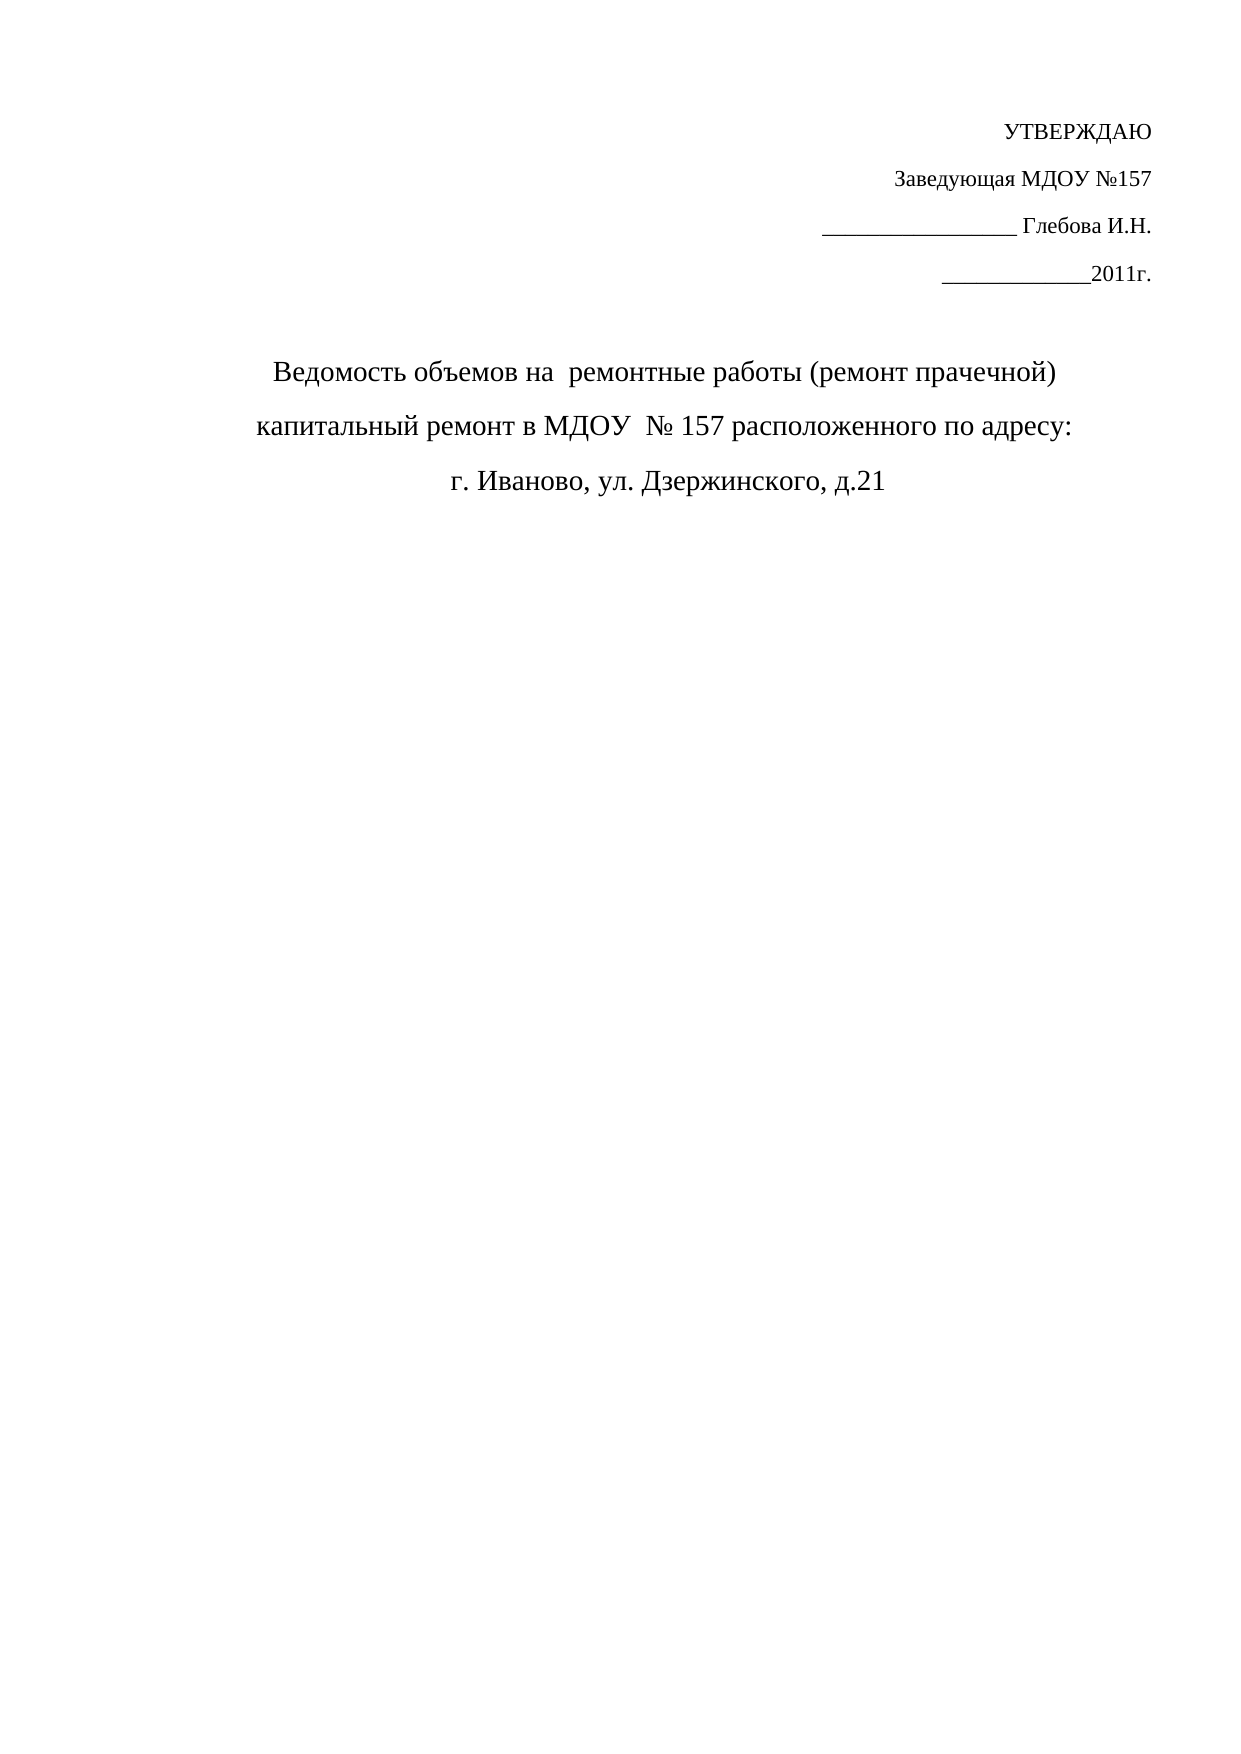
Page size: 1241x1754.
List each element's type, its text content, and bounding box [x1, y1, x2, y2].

text г. Иваново, ул. Дзержинского, д.21 [177, 463, 1152, 496]
text _________________ Глебова И.Н. [177, 212, 1152, 239]
text Ведомость объемов на ремонтные работы (ремонт прачечной) [177, 354, 1152, 388]
text _____________2011г. [177, 260, 1152, 286]
text УТВЕРЖДАЮ [177, 118, 1152, 144]
text Заведующая МДОУ №157 [177, 165, 1152, 192]
text капитальный ремонт в МДОУ № 157 расположенного по адресу: [177, 408, 1152, 442]
